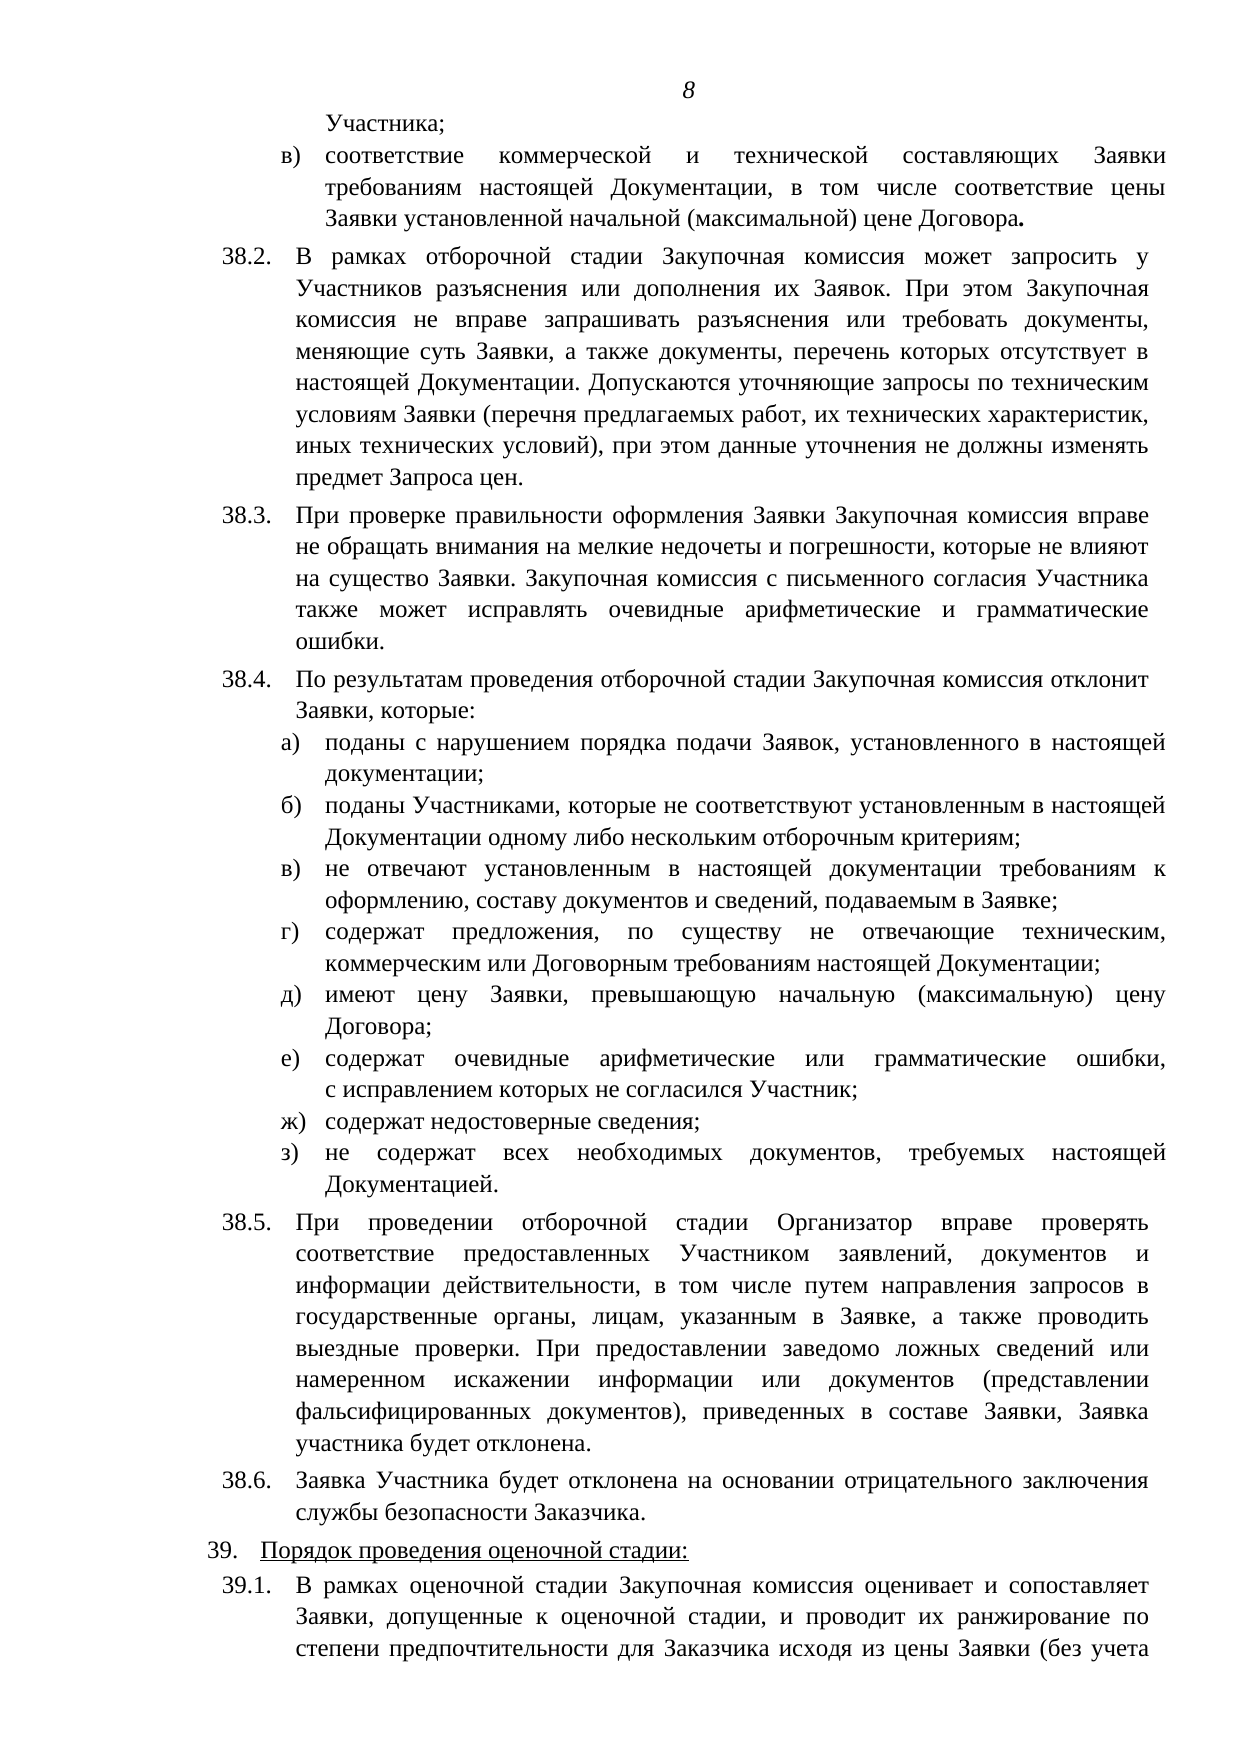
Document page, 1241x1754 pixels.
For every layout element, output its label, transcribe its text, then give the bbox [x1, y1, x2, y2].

list При проведении отборочной стадии Организатор вправе проверять соответствие предоставленных Участником заявлений, документов и информации действительности, в том числе путем направления запросов в государственные органы, лицам, указанным в Заявке, а также проводить выездные проверки. При предоставлении заведомо ложных сведений или намеренном искажении информации или документов (представлении фальсифицированных документов), приведенных в составе Заявки, Заявка участника будет отклонена. [222, 1207, 1150, 1456]
list поданы с нарушением порядка подачи Заявок, установленного в настоящей документации; [281, 727, 1166, 787]
list не отвечают установленным в настоящей документации требованиям к оформлению, составу документов и сведений, подаваемым в Заявке; [281, 853, 1166, 913]
list соответствие коммерческой и технической составляющих Заявки требованиям настоящей Документации, в том числе соответствие цены Заявки установленной начальной (максимальной) цене Договора. [281, 140, 1166, 232]
list не содержат всех необходимых документов, требуемых настоящей Документацией. [281, 1137, 1166, 1198]
list имеют цену Заявки, превышающую начальную (максимальную) цену Договора; [281, 979, 1166, 1040]
list Порядок проведения оценочной стадии: [148, 1535, 1166, 1563]
list В рамках отборочной стадии Закупочная комиссия может запросить у Участников разъяснения или дополнения их Заявок. При этом Закупочная комиссия не вправе запрашивать разъяснения или требовать документы, меняющие суть Заявки, а также документы, перечень которых отсутствует в настоящей Документации. Допускаются уточняющие запросы по техническим условиям Заявки (перечня предлагаемых работ, их технических характеристик, иных технических условий), при этом данные уточнения не должны изменять предмет Запроса цен. [222, 241, 1150, 491]
list Заявка Участника будет отклонена на основании отрицательного заключения службы безопасности Заказчика. [222, 1465, 1150, 1526]
list поданы Участниками, которые не соответствуют установленным в настоящей Документации одному либо нескольким отборочным критериям; [281, 790, 1166, 850]
list содержат очевидные арифметические или грамматические ошибки, с исправлением которых не согласился Участник; [281, 1043, 1166, 1103]
list содержат предложения, по существу не отвечающие техническим, коммерческим или Договорным требованиям настоящей Документации; [281, 916, 1166, 977]
list содержат недостоверные сведения; [281, 1106, 1166, 1134]
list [222, 1570, 1150, 1662]
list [281, 108, 1166, 137]
list По результатам проведения отборочной стадии Закупочная комиссия отклонит Заявки, которые: [222, 664, 1150, 724]
list При проверке правильности оформления Заявки Закупочная комиссия вправе не обращать внимания на мелкие недочеты и погрешности, которые не влияют на существо Заявки. Закупочная комиссия с письменного согласия Участника также может исправлять очевидные арифметические и грамматические ошибки. [222, 500, 1150, 655]
